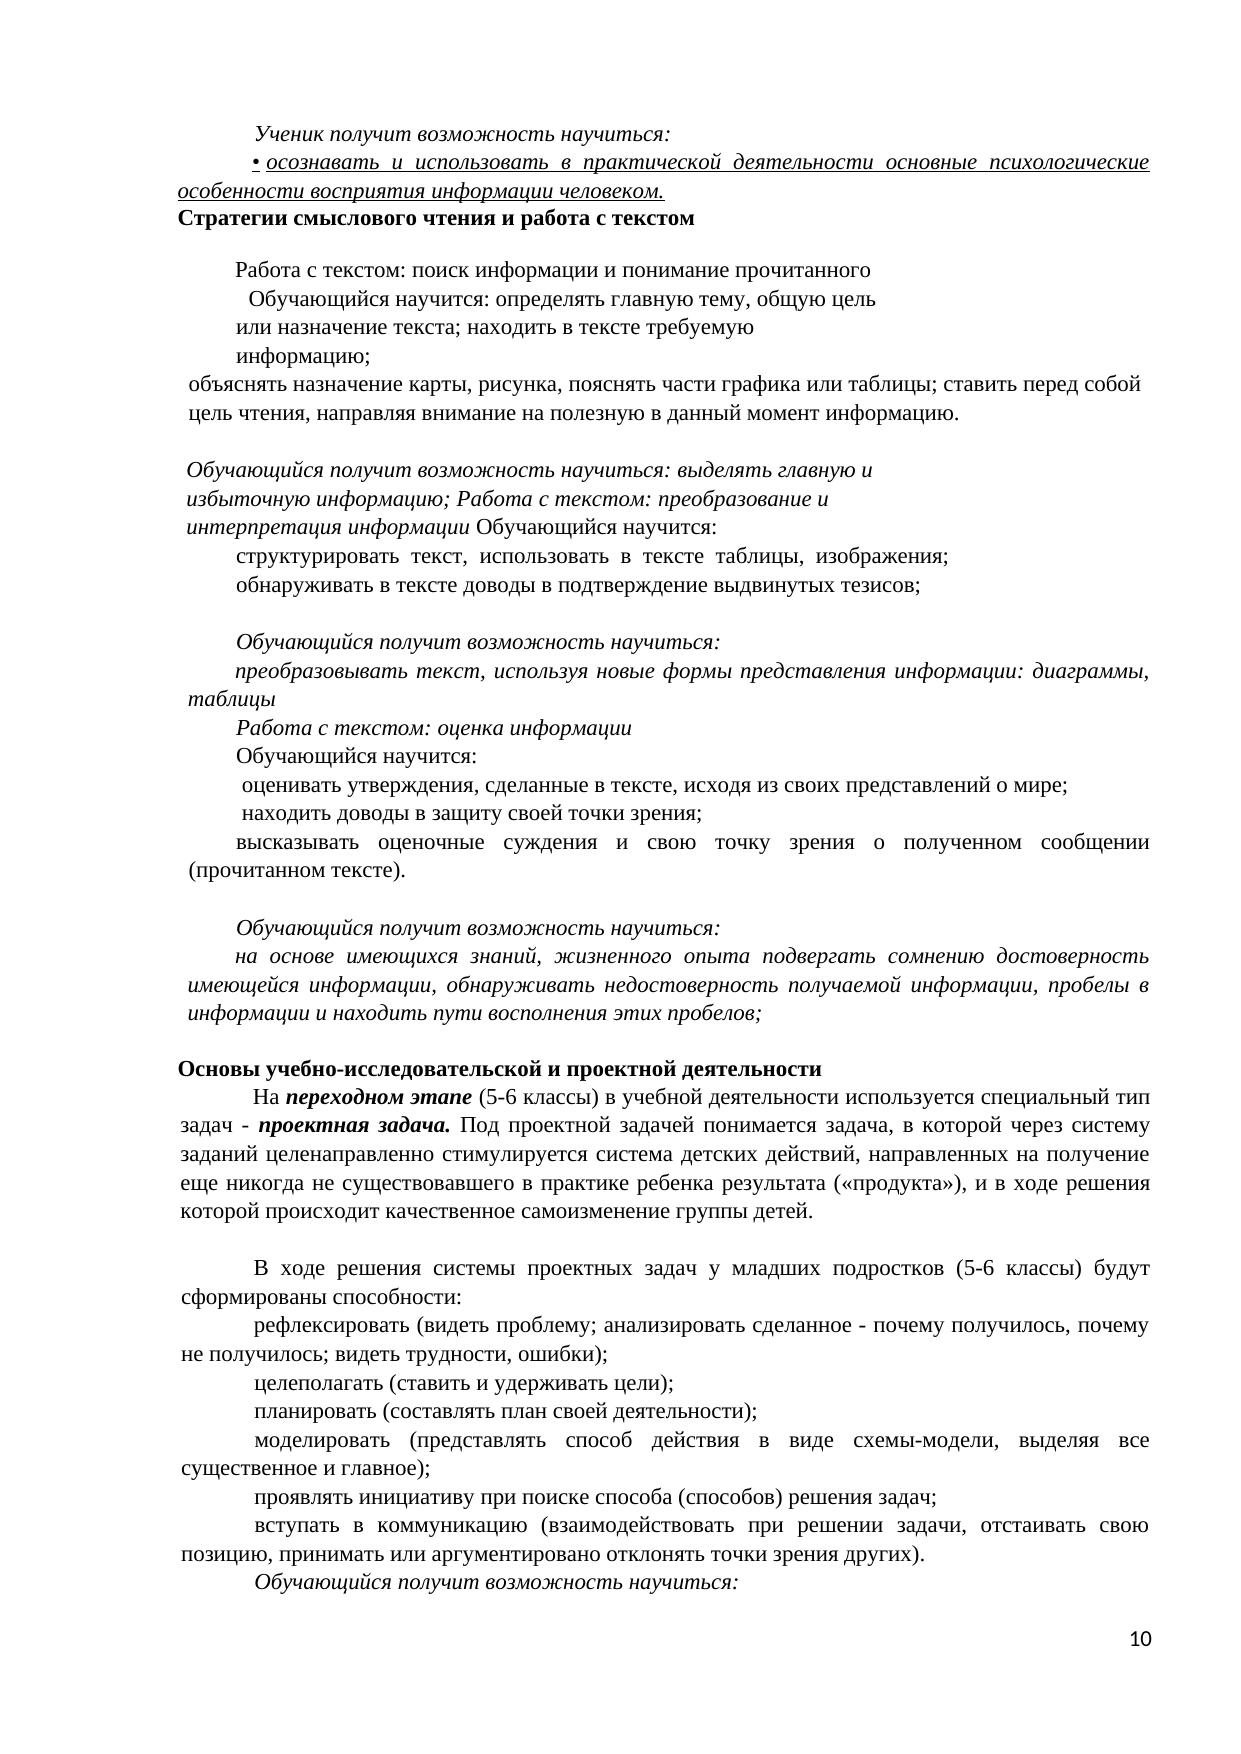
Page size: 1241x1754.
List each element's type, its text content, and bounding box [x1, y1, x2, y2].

text Стратегии смыслового чтения и работа с текстом [177, 204, 1152, 230]
text целеполагать (ставить и удерживать цели); [254, 1367, 1152, 1396]
text проявлять инициативу при поиске способа (способов) решения задач; [254, 1481, 1152, 1510]
text планировать (составлять план своей деятельности); [254, 1396, 1152, 1424]
text В ходе решения системы проектных задач у младших подростков (5-6 классы) будут сформированы способности: [181, 1252, 1152, 1310]
text Обучающийся получит возможность научиться: [236, 627, 1152, 655]
text объяснять назначение карты, рисунка, пояснять части графика или таблицы; ставить перед собой цель чтения, направляя внимание на полезную в данный момент информацию. [188, 369, 1152, 426]
text Обучающийся получит возможность научиться: выделять главную и избыточную информацию; Работа с текстом: преобразование и интерпретация информации Обучающийся научится: [186, 455, 888, 540]
text оценивать утверждения, сделанные в тексте, исходя из своих представлений о мире; находить доводы в защиту своей точки зрения; [242, 769, 1108, 827]
text • осознавать и использовать в практической деятельности основные психологические особенности восприятия информации человеком. [177, 147, 1151, 204]
text Обучающийся получит возможность научиться: [236, 912, 1152, 941]
text Обучающийся научится: определять главную тему, общую цель или назначение текста; находить в тексте требуемую информацию; [236, 283, 888, 369]
text Основы учебно-исследовательской и проектной деятельности [177, 1055, 1152, 1081]
text На переходном этапе (5-6 классы) в учебной деятельности используется специальный тип задач - проектная задача. Под проектной задачей понимается задача, в которой через систему заданий целенаправленно стимулируется система детских действий, направленных на получение еще никогда не существовавшего в практике ребенка результата («продукта»), и в ходе решения которой происходит качественное самоизменение группы детей. [180, 1081, 1152, 1224]
text преобразовывать текст, используя новые формы представления информации: диаграммы, таблицы [188, 655, 1150, 712]
text высказывать оценочные суждения и свою точку зрения о полученном сообщении (прочитанном тексте). [188, 827, 1152, 884]
text Работа с текстом: поиск информации и понимание прочитанного [235, 257, 1152, 283]
text Обучающийся получит возможность научиться: [254, 1567, 1152, 1596]
text структурировать текст, использовать в тексте таблицы, изображения; обнаруживать в тексте доводы в подтверждение выдвинутых тезисов; [236, 540, 950, 598]
text рефлексировать (видеть проблему; анализировать сделанное - почему получилось, почему не получилось; видеть трудности, ошибки); [181, 1310, 1151, 1367]
text Работа с текстом: оценка информации Обучающийся научится: [236, 712, 668, 769]
text моделировать (представлять способ действия в виде схемы-модели, выделяя все существенное и главное); [181, 1424, 1152, 1481]
text Ученик получит возможность научиться: [254, 118, 1152, 147]
text вступать в коммуникацию (взаимодействовать при решении задачи, отстаивать свою позицию, принимать или аргументировано отклонять точки зрения других). [181, 1510, 1150, 1567]
text на основе имеющихся знаний, жизненного опыта подвергать сомнению достоверность имеющейся информации, обнаруживать недостоверность получаемой информации, пробелы в информации и находить пути восполнения этих пробелов; [187, 941, 1150, 1026]
